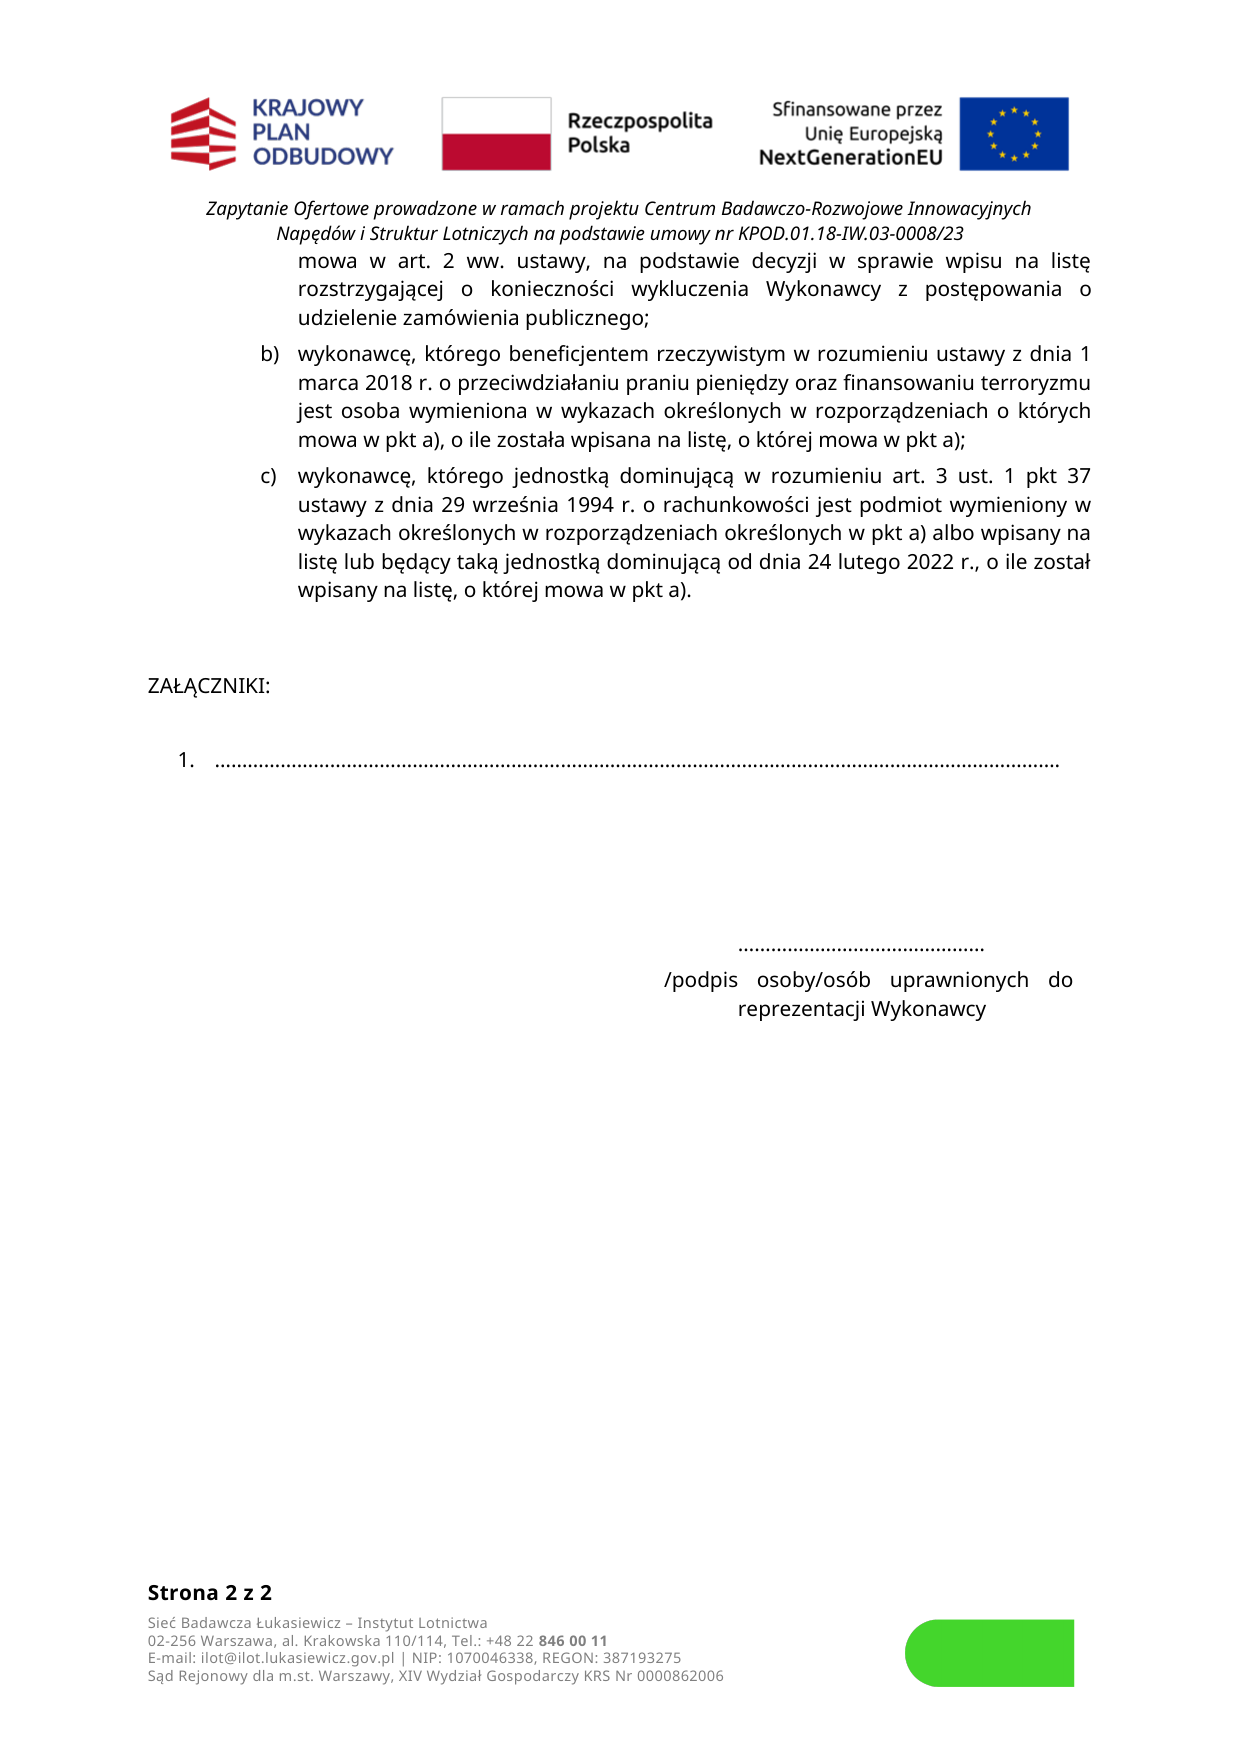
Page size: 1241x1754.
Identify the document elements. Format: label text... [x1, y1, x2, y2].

list ………………………………………………………………………………………………………………………………………. [177, 745, 1093, 773]
picture [147, 73, 1093, 195]
text ……………………………………… [738, 929, 1093, 957]
list wykonawcę, którego beneficjentem rzeczywistym w rozumieniu ustawy z dnia 1 marca 2018 r. o przeciwdziałaniu praniu pieniędzy oraz finansowaniu terroryzmu jest osoba wymieniona w wykazach określonych w rozporządzeniach o których mowa w pkt a), o ile została wpisana na listę, o której mowa w pkt a); [260, 339, 1093, 453]
text ZAŁĄCZNIKI: [148, 671, 1093, 700]
list wykonawcę, którego jednostką dominującą w rozumieniu art. 3 ust. 1 pkt 37 ustawy z dnia 29 września 1994 r. o rachunkowości jest podmiot wymieniony w wykazach określonych w rozporządzeniach określonych w pkt a) albo wpisany na listę lub będący taką jednostką dominującą od dnia 24 lutego 2022 r., o ile został wpisany na listę, o której mowa w pkt a). [260, 462, 1093, 604]
picture [901, 1615, 1104, 1754]
text /podpis osoby/osób uprawnionych do reprezentacji Wykonawcy [664, 966, 1093, 1022]
